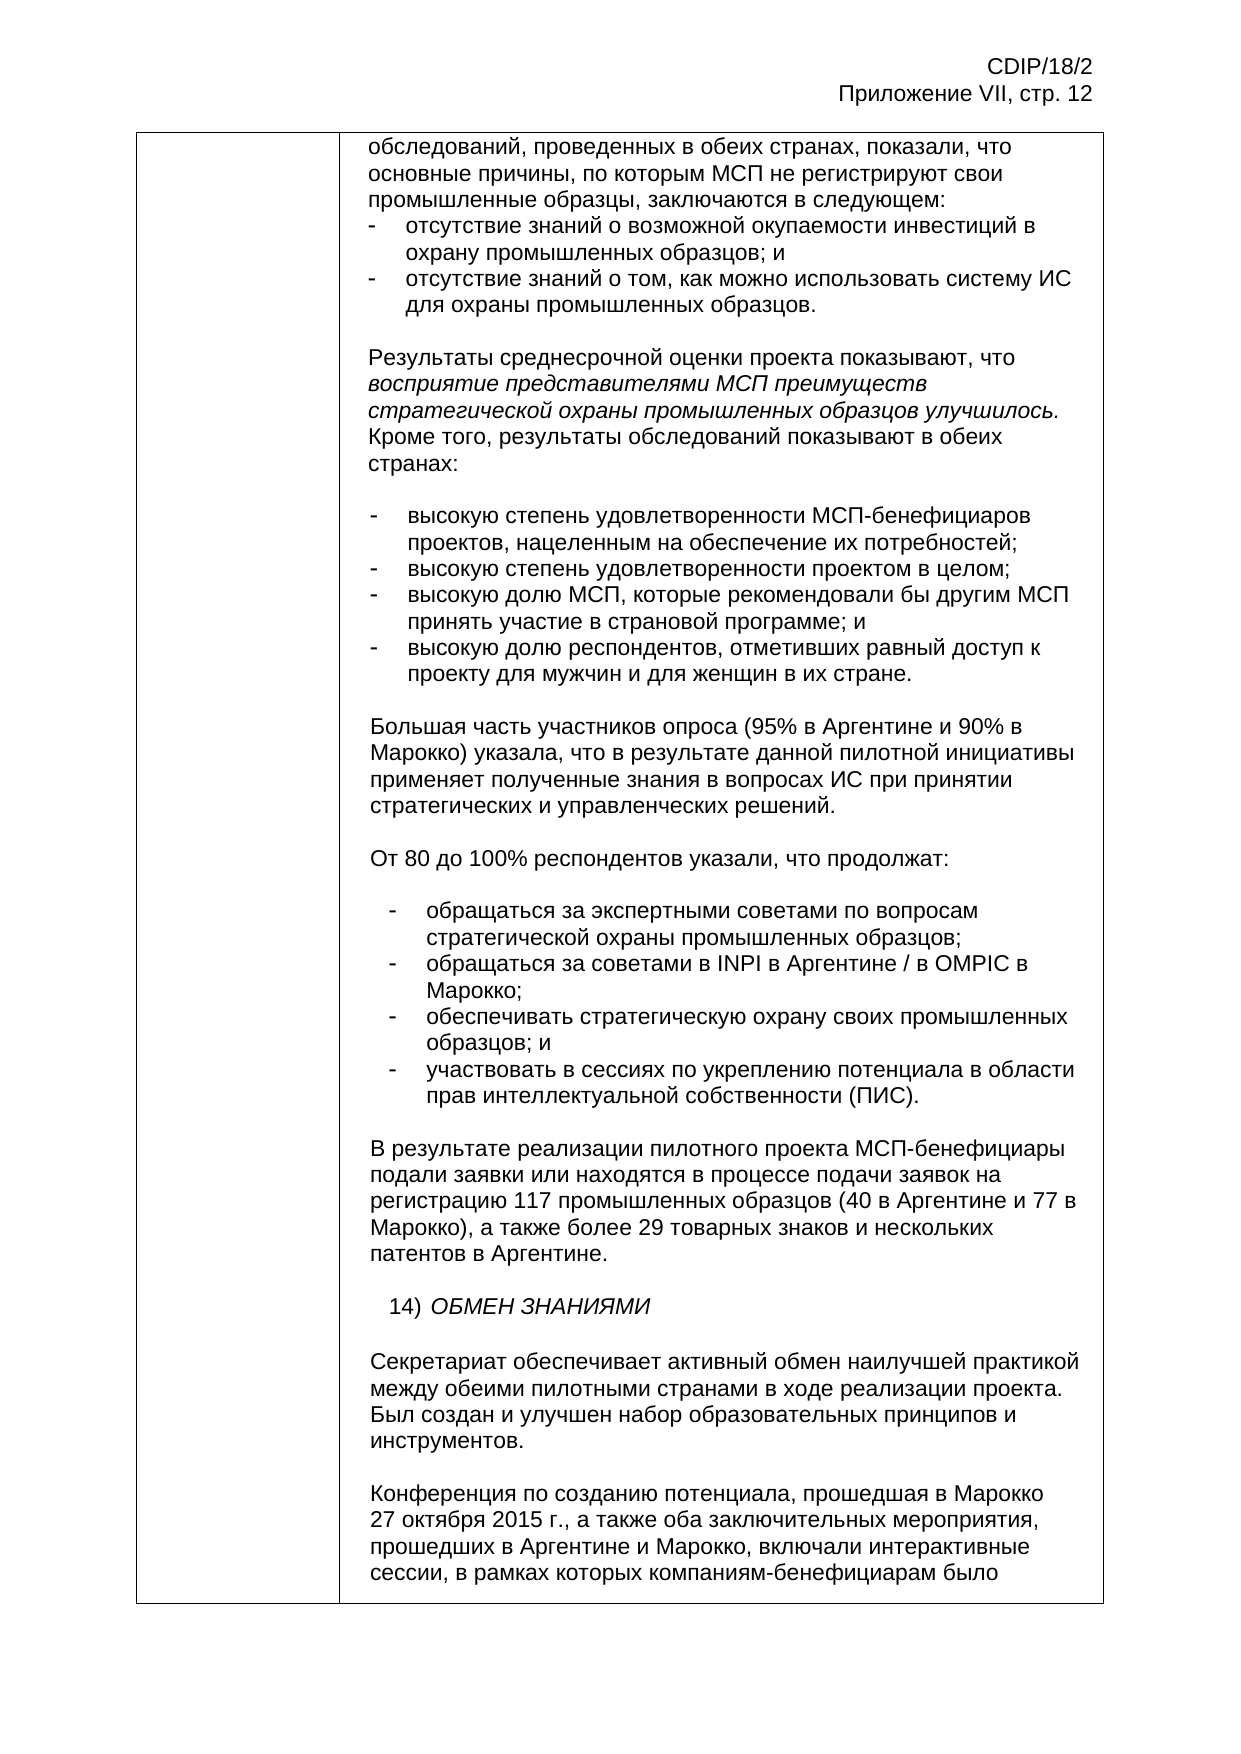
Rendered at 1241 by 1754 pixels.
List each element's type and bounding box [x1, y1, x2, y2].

table_cell [137, 133, 339, 1603]
table_cell [340, 133, 1103, 1603]
